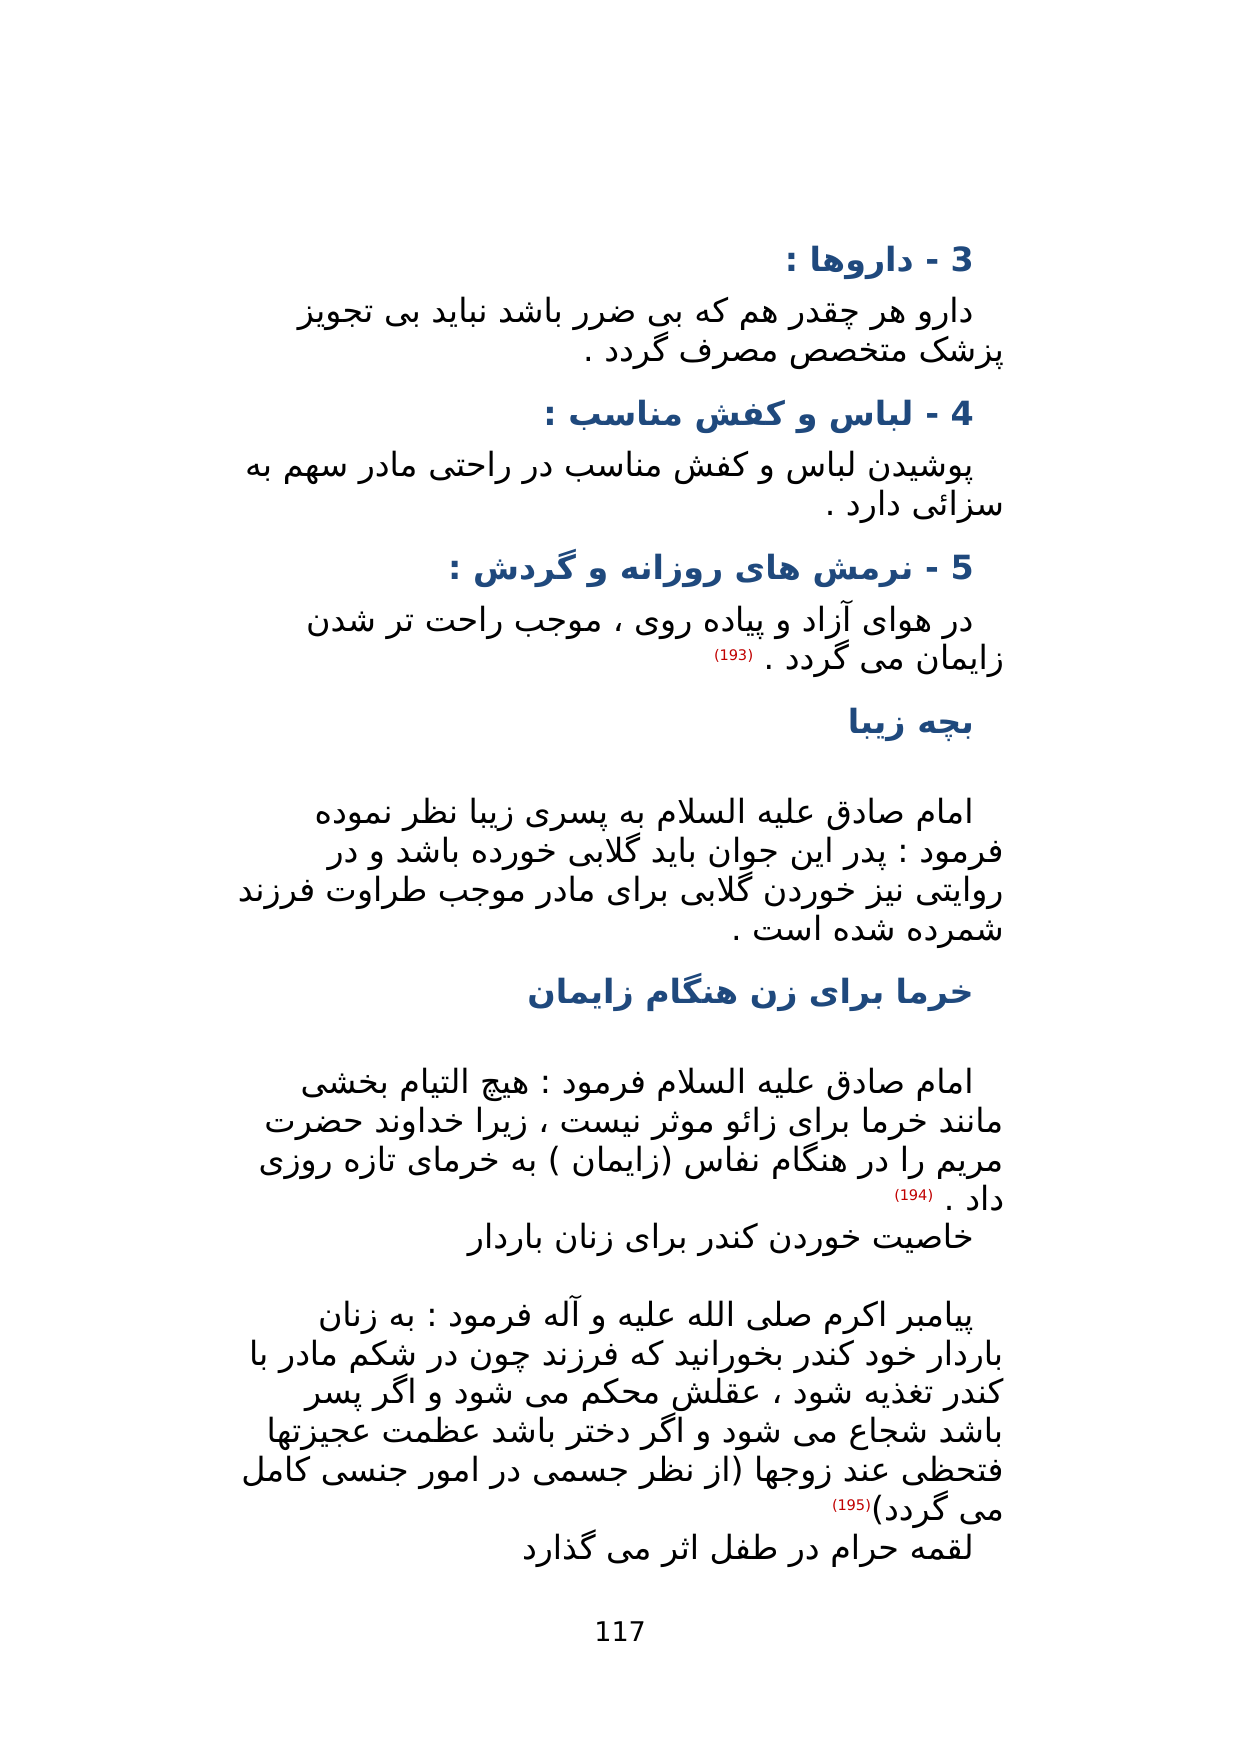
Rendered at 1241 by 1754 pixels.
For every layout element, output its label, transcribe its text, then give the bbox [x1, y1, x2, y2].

subtitle 3 - داروها : [236, 241, 1004, 279]
subtitle 5 - نرمش های روزانه و گردش : [236, 549, 1004, 587]
text امام صادق علیه السلام به پسری زیبا نظر نموده فرمود : پدر این جوان باید گلابی خورده باشد و در روایتی نیز خوردن گلابی برای مادر موجب طراوت فرزند شمرده شده است . [236, 792, 1004, 948]
subtitle خرما برای زن هنگام زایمان [236, 973, 1004, 1012]
text پیامبر اکرم صلی الله علیه و آله فرمود : به زنان باردار خود کندر بخورانید که فرزند چون در شکم مادر با کندر تغذیه شود ، عقلش محکم می شود و اگر پسر باشد شجاع می شود و اگر دختر باشد عظمت عجیزتها فتحظی عند زوجها (از نظر جسمی در امور جنسی کامل می گردد)(195) [236, 1295, 1004, 1528]
subtitle 4 - لباس و کفش مناسب : [236, 394, 1004, 433]
subtitle بچه زیبا [236, 703, 1004, 742]
text دارو هر چقدر هم که بی ضرر باشد نباید بی تجویز پزشک متخصص مصرف گردد . [236, 292, 1004, 369]
text پوشیدن لباس و کفش مناسب در راحتی مادر سهم به سزائی دارد . [236, 446, 1004, 524]
text لقمه حرام در طفل اثر می گذارد [236, 1528, 1004, 1567]
text در هوای آزاد و پیاده روی ، موجب راحت تر شدن زایمان می گردد . (193) [236, 600, 1004, 678]
text امام صادق علیه السلام فرمود : هیچ التیام بخشی مانند خرما برای زائو موثر نیست ، زیرا خداوند حضرت مریم را در هنگام نفاس (زایمان ) به خرمای تازه روزی داد . (194) [236, 1062, 1004, 1218]
text خاصیت خوردن کندر برای زنان باردار [236, 1218, 1004, 1257]
